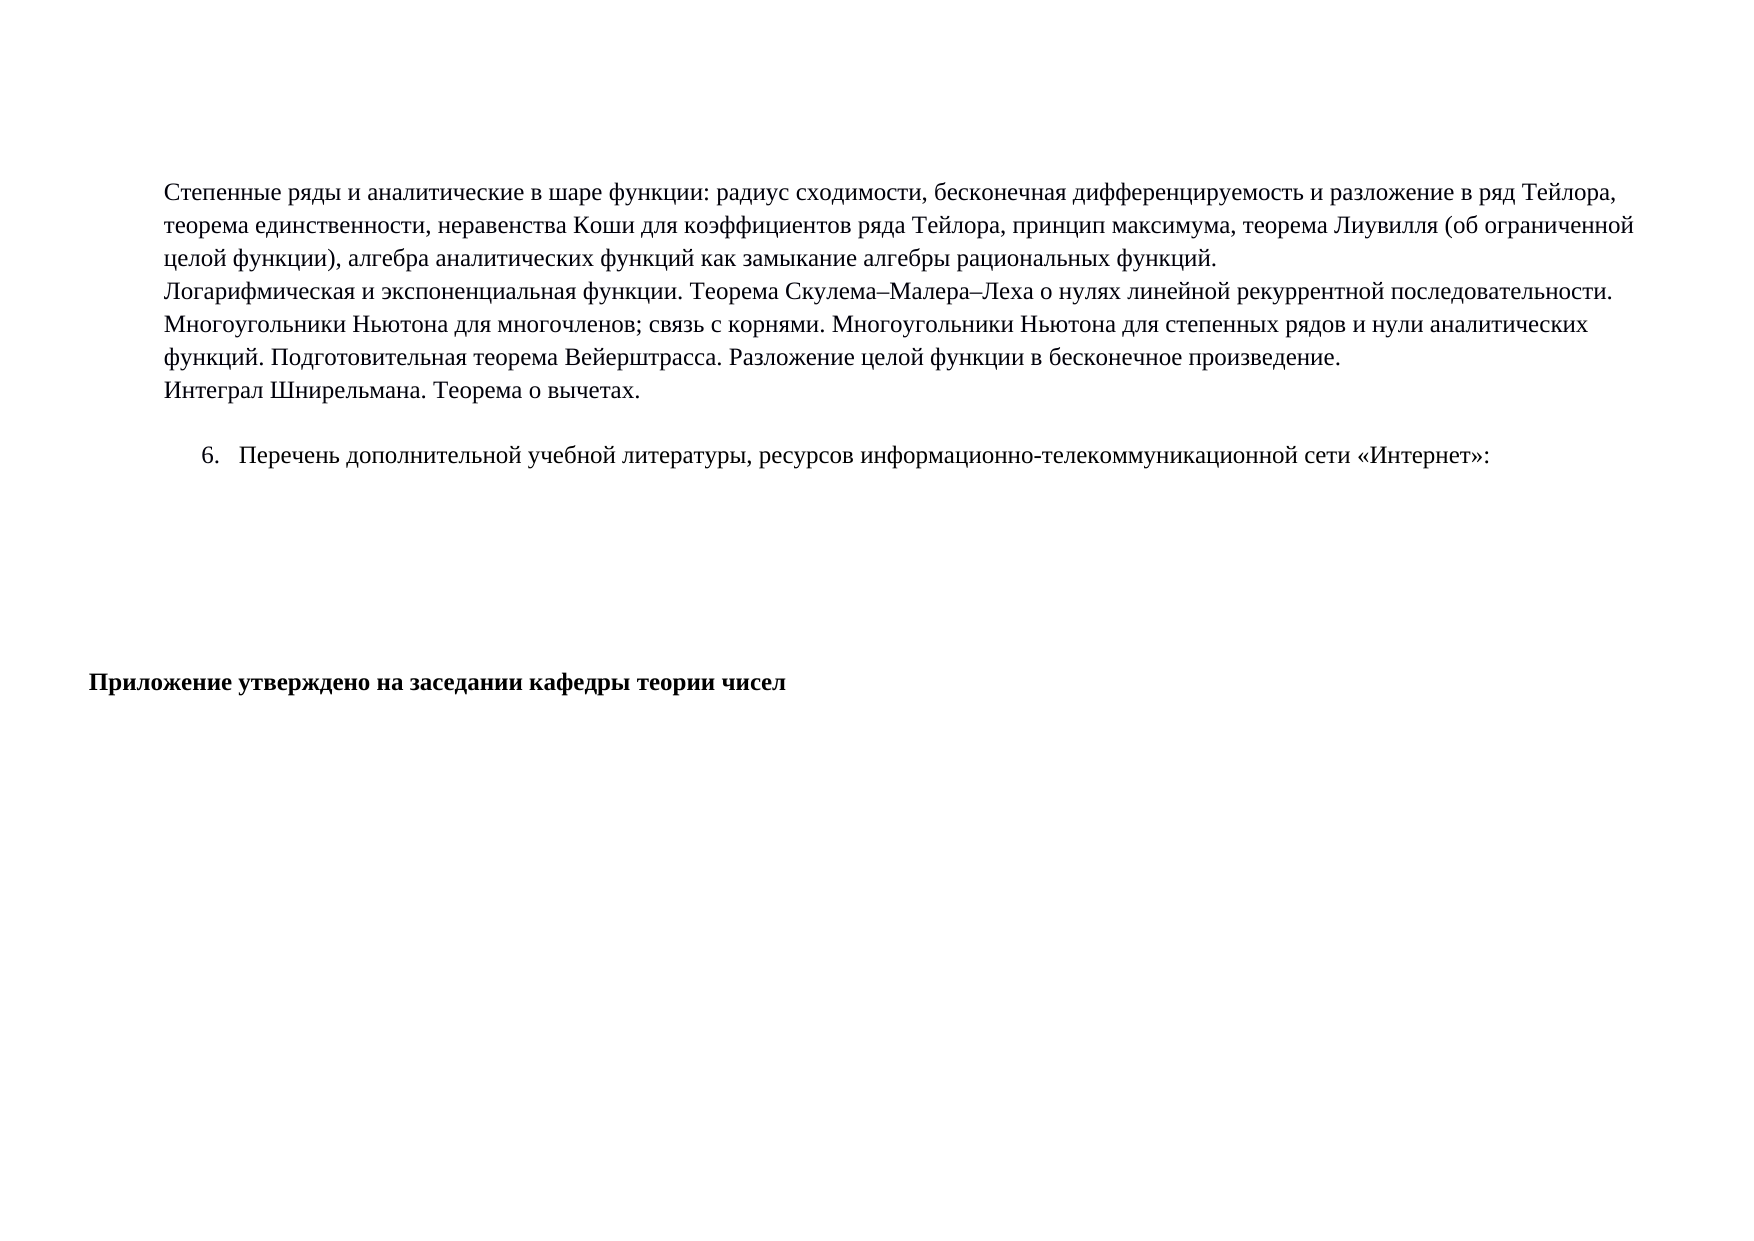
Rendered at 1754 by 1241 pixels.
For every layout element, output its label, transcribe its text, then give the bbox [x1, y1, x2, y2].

list Перечень дополнительной учебной литературы, ресурсов информационно-телекоммуникационной сети «Интернет»: [89, 441, 1636, 469]
text Интеграл Шнирельмана. Теорема о вычетах. [164, 375, 1636, 404]
text Логарифмическая и экспоненциальная функции. Теорема Скулема–Малера–Леха о нулях линейной рекуррентной последовательности. [164, 276, 1636, 305]
text Многоугольники Ньютона для многочленов; связь с корнями. Многоугольники Ньютона для степенных рядов и нули аналитических функций. Подготовительная теорема Вейерштрасса. Разложение целой функции в бесконечное произведение. [164, 309, 1636, 371]
text Приложение утверждено на заседании кафедры теории чисел [89, 667, 1636, 695]
text Степенные ряды и аналитические в шаре функции: радиус сходимости, бесконечная дифференцируемость и разложение в ряд Тейлора, теорема единственности, неравенства Коши для коэффициентов ряда Тейлора, принцип максимума, теорема Лиувилля (об ограниченной целой функции), алгебра аналитических функций как замыкание алгебры рациональных функций. [164, 177, 1636, 272]
